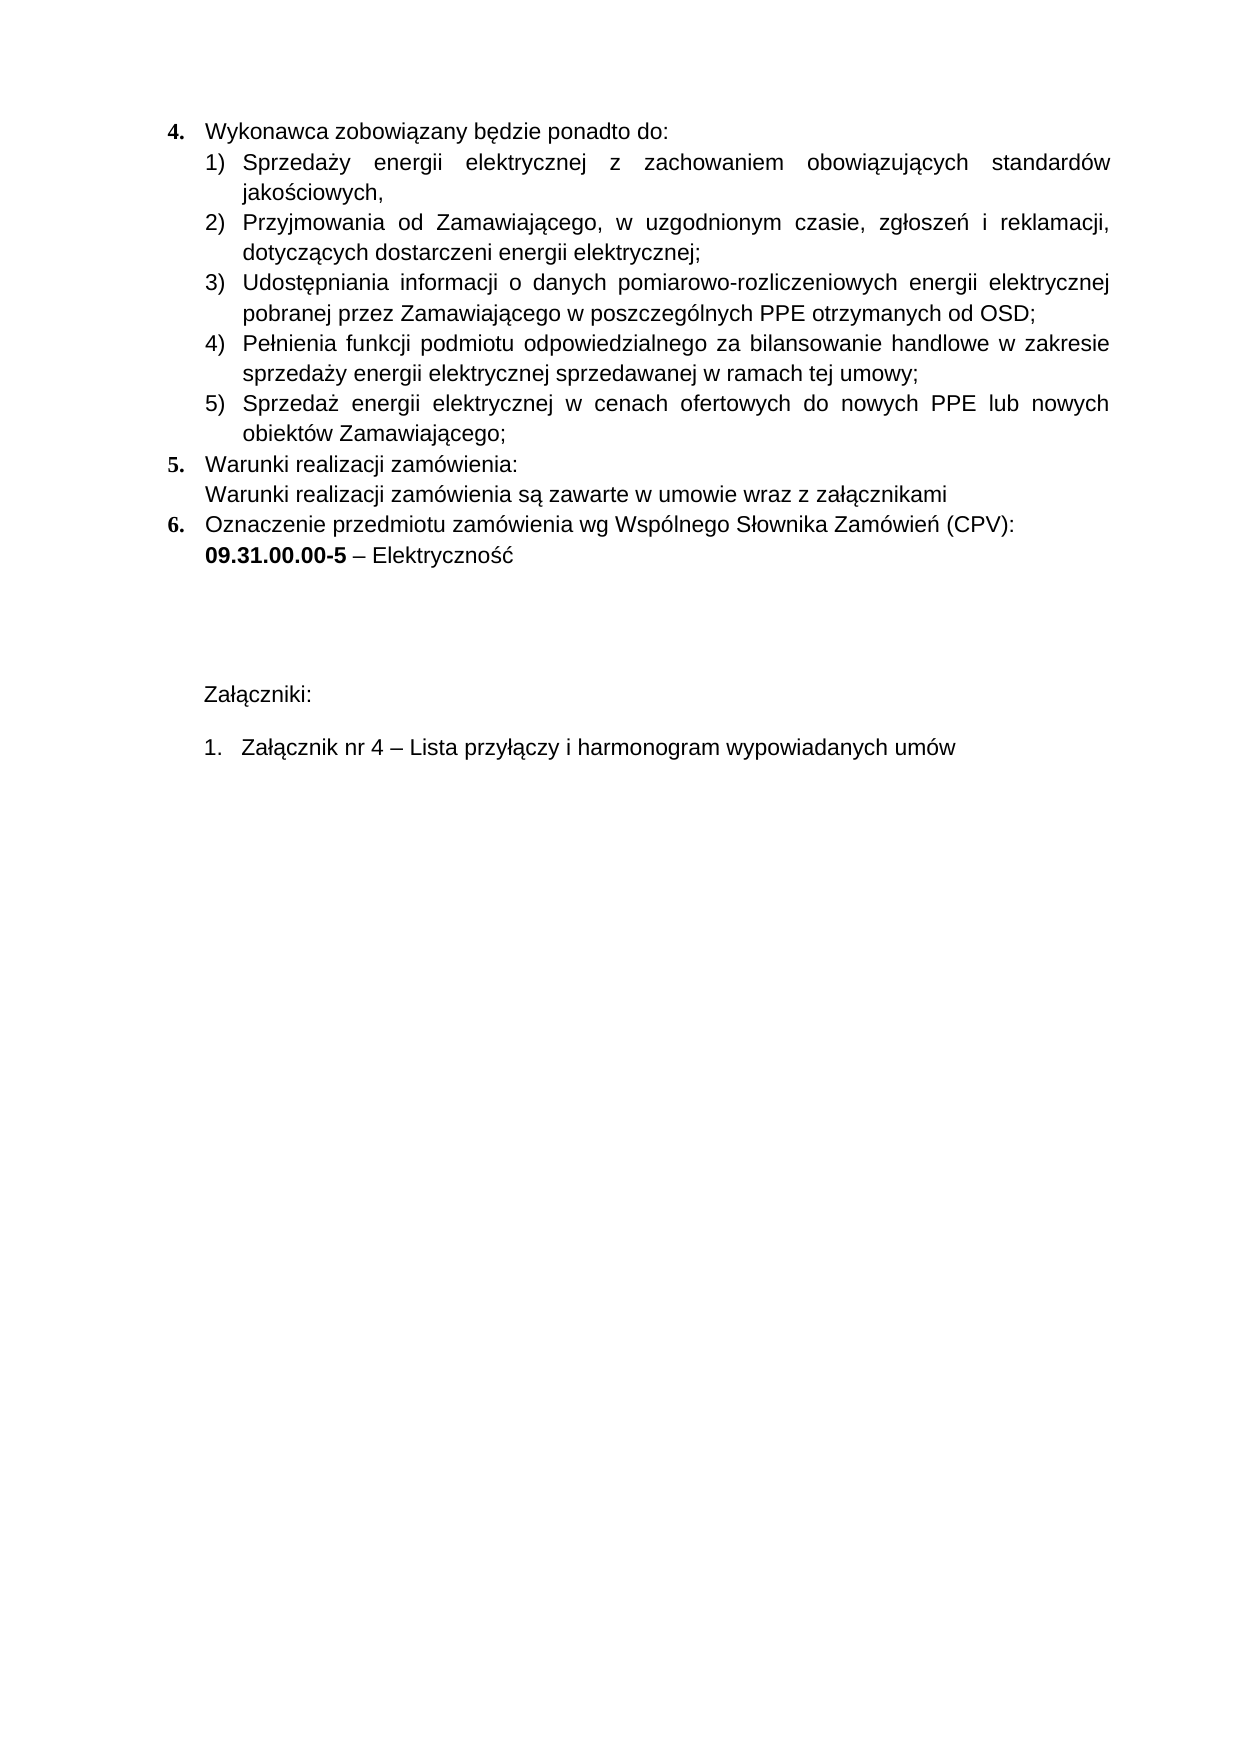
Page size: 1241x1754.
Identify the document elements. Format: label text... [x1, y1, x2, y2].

text Załączniki: [204, 681, 1110, 707]
text Warunki realizacji zamówienia są zawarte w umowie wraz z załącznikami [205, 481, 1110, 507]
list Pełnienia funkcji podmiotu odpowiedzialnego za bilansowanie handlowe w zakresie sprzedaży energii elektrycznej sprzedawanej w ramach tej umowy; [205, 330, 1110, 386]
list Udostępniania informacji o danych pomiarowo-rozliczeniowych energii elektrycznej pobranej przez Zamawiającego w poszczególnych PPE otrzymanych od OSD; [205, 269, 1110, 326]
list Wykonawca zobowiązany będzie ponadto do: [167, 118, 1110, 144]
list Przyjmowania od Zamawiającego, w uzgodnionym czasie, zgłoszeń i reklamacji, dotyczących dostarczeni energii elektrycznej; [205, 209, 1110, 266]
list Sprzedaż energii elektrycznej w cenach ofertowych do nowych PPE lub nowych obiektów Zamawiającego; [205, 390, 1110, 447]
list Oznaczenie przedmiotu zamówienia wg Wspólnego Słownika Zamówień (CPV): [167, 511, 1110, 538]
list Warunki realizacji zamówienia: [167, 451, 1110, 477]
list Załącznik nr 4 – Lista przyłączy i harmonogram wypowiadanych umów [204, 734, 1110, 760]
list Sprzedaży energii elektrycznej z zachowaniem obowiązujących standardów jakościowych, [205, 148, 1110, 205]
text 09.31.00.00-5 – Elektryczność [205, 542, 1110, 568]
